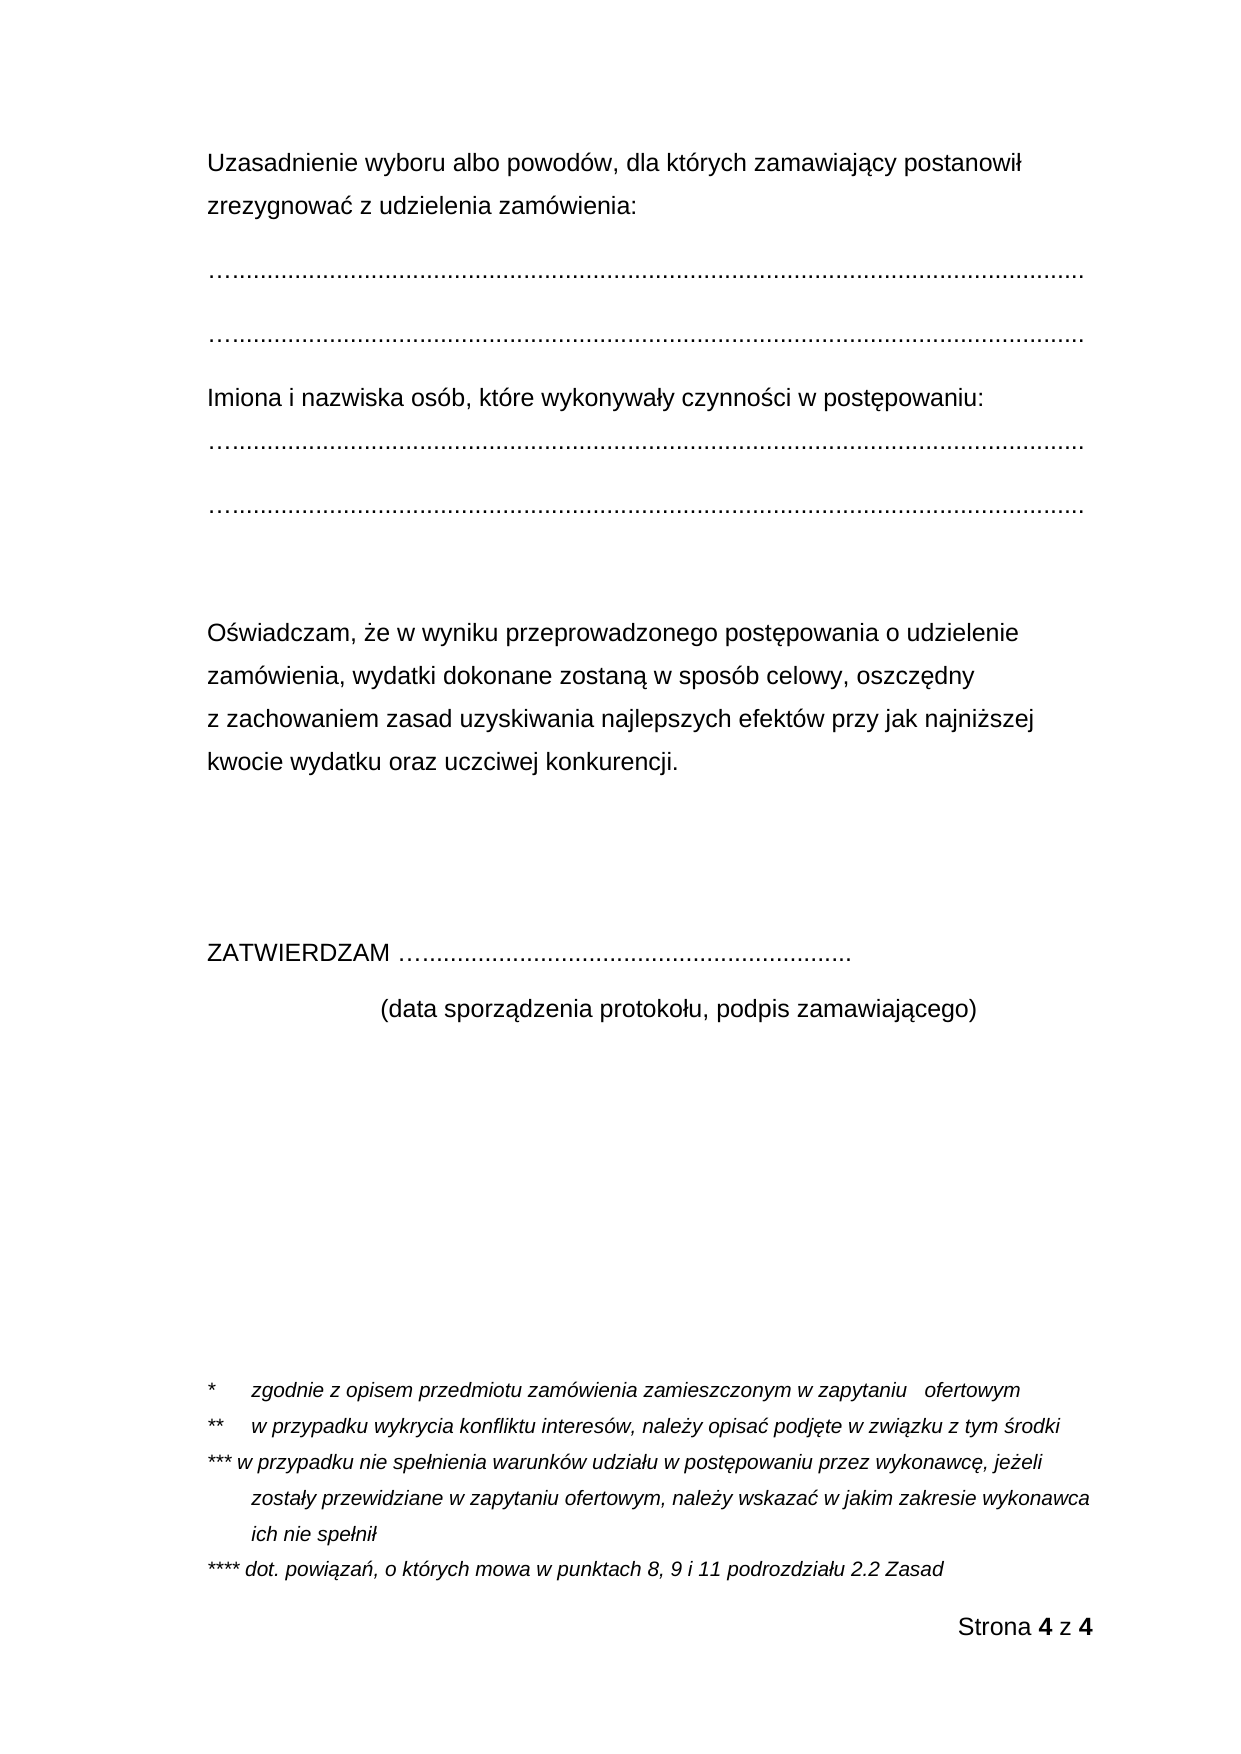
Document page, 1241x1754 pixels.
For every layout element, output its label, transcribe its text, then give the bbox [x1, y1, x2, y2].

text (data sporządzenia protokołu, podpis zamawiającego) [207, 994, 1092, 1023]
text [207, 255, 1092, 283]
text Oświadczam, że w wyniku przeprowadzonego postępowania o udzielenie zamówienia, wydatki dokonane zostaną w sposób celowy, oszczędny z zachowaniem zasad uzyskiwania najlepszych efektów przy jak najniższej kwocie wydatku oraz uczciwej konkurencji. [207, 618, 1092, 776]
text Uzasadnienie wyboru albo powodów, dla których zamawiający postanowił zrezygnować z udzielenia zamówienia: [207, 148, 1092, 219]
text Imiona i nazwiska osób, które wykonywały czynności w postępowaniu: …........................................................................................................................... [207, 383, 1092, 454]
text ZATWIERDZAM ….............................................................. [207, 938, 1092, 967]
text **** dot. powiązań, o których mowa w punktach 8, 9 i 11 podrozdziału 2.2 Zasad [207, 1557, 1092, 1581]
text …........................................................................................................................... [207, 490, 1092, 518]
text *** w przypadku nie spełnienia warunków udziału w postępowaniu przez wykonawcę, jeżeli zostały przewidziane w zapytaniu ofertowym, należy wskazać w jakim zakresie wykonawca ich nie spełnił [207, 1449, 1092, 1545]
text …........................................................................................................................... [207, 319, 1092, 347]
text * zgodnie z opisem przedmiotu zamówienia zamieszczonym w zapytaniu ofertowym [207, 1378, 1092, 1402]
text ** w przypadku wykrycia konfliktu interesów, należy opisać podjęte w związku z tym środki [207, 1413, 1092, 1437]
